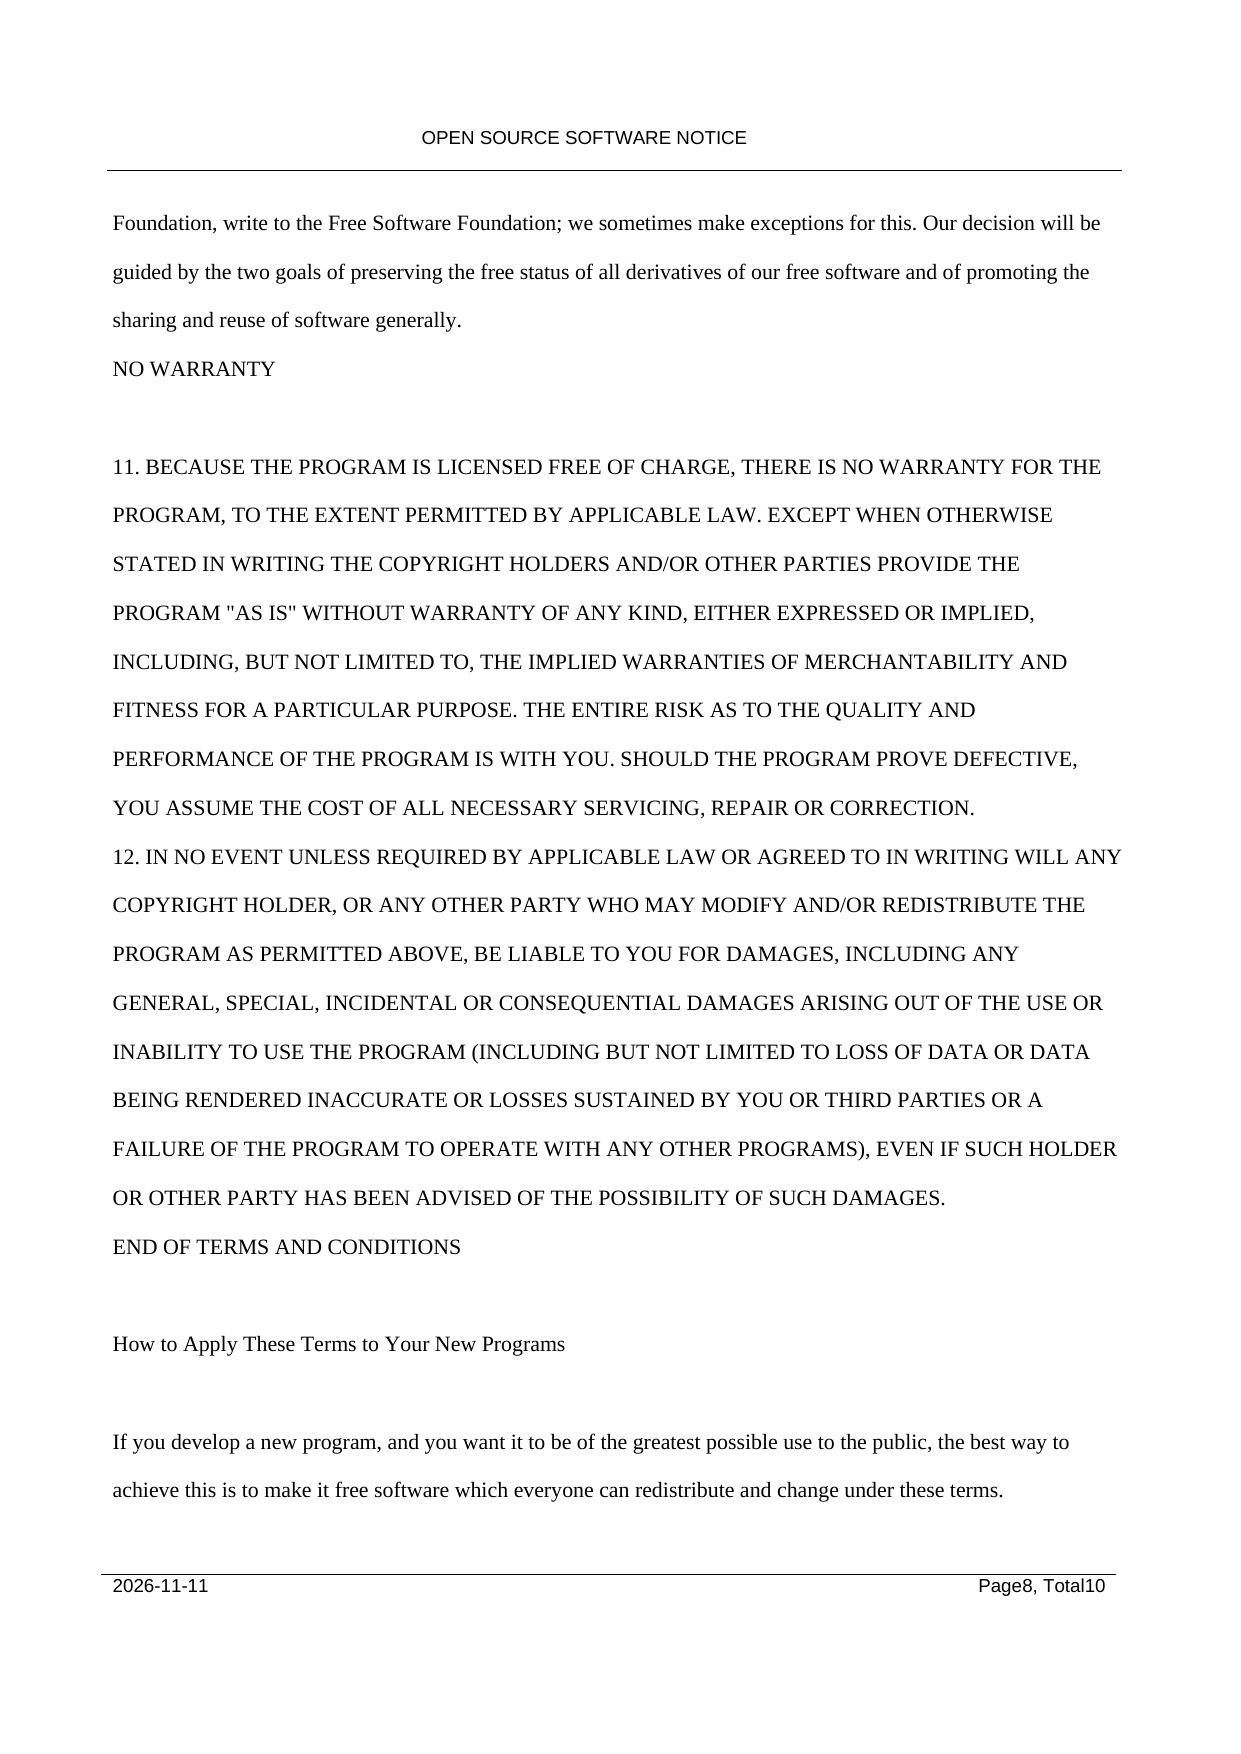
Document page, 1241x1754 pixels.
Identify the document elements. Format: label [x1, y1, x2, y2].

text [112, 206, 1128, 1506]
